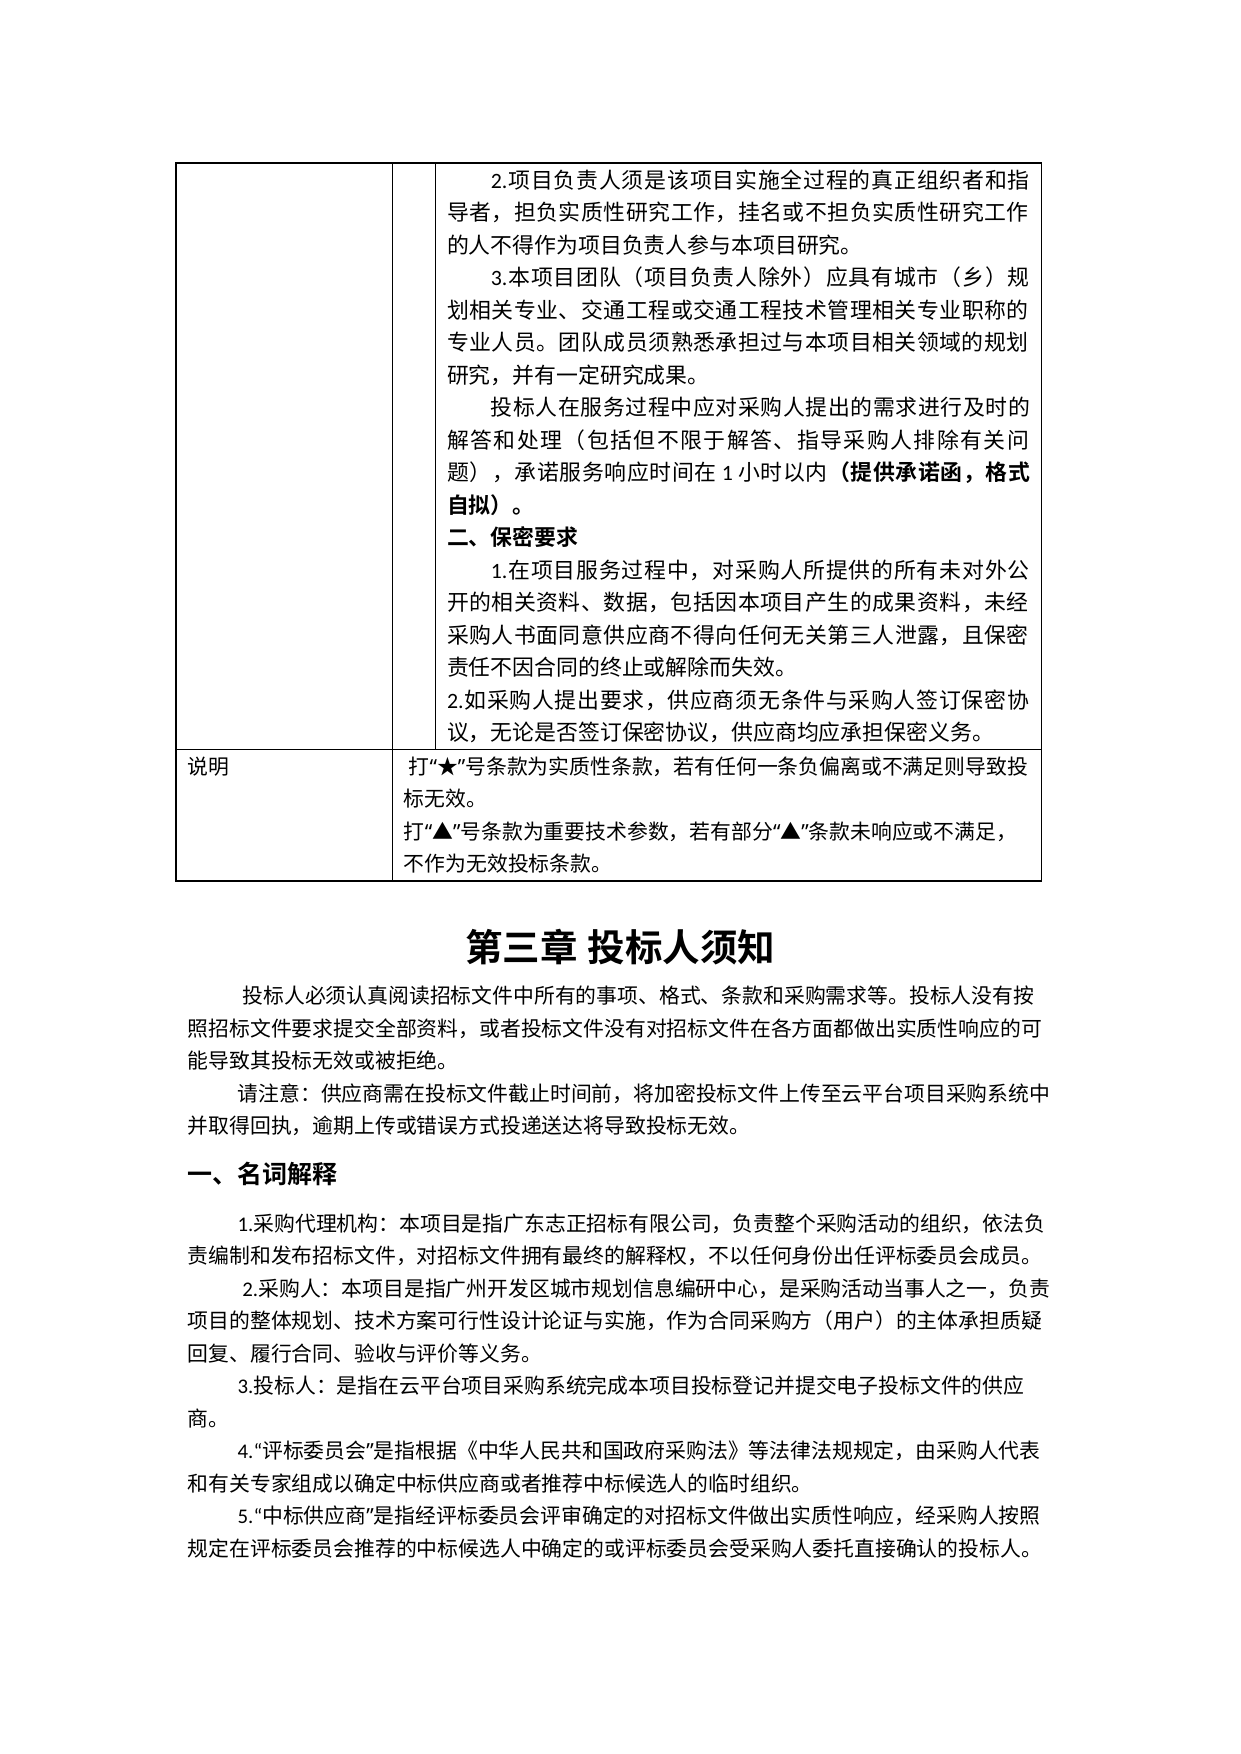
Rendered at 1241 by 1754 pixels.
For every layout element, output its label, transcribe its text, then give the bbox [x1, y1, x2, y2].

text 投标人必须认真阅读招标文件中所有的事项、格式、条款和采购需求等。投标人没有按照招标文件要求提交全部资料，或者投标文件没有对招标文件在各方面都做出实质性响应的可能导致其投标无效或被拒绝。 [187, 979, 1053, 1077]
table_cell 打“★”号条款为实质性条款，若有任何一条负偏离或不满足则导致投标无效。 打“▲”号条款为重要技术参数，若有部分“▲”条款未响应或不满足，不作为无效投标条款。 [393, 750, 1041, 880]
table_cell 说明 [177, 750, 392, 880]
table_cell 1 [393, 164, 435, 748]
text 3.投标人：是指在云平台项目采购系统完成本项目投标登记并提交电子投标文件的供应商。 [187, 1369, 1053, 1434]
text 第三章 投标人须知 [187, 914, 1053, 979]
text 请注意：供应商需在投标文件截止时间前，将加密投标文件上传至云平台项目采购系统中并取得回执，逾期上传或错误方式投递送达将导致投标无效。 [187, 1077, 1053, 1142]
text 5.“中标供应商”是指经评标委员会评审确定的对招标文件做出实质性响应，经采购人按照规定在评标委员会推荐的中标候选人中确定的或评标委员会受采购人委托直接确认的投标人。 [187, 1499, 1053, 1564]
text 一、名词解释 [187, 1142, 1053, 1207]
text 1.采购代理机构：本项目是指广东志正招标有限公司，负责整个采购活动的组织，依法负责编制和发布招标文件，对招标文件拥有最终的解释权，不以任何身份出任评标委员会成员。 [187, 1207, 1053, 1272]
text 2.采购人：本项目是指广州开发区城市规划信息编研中心，是采购活动当事人之一，负责项目的整体规划、技术方案可行性设计论证与实施，作为合同采购方（用户）的主体承担质疑回复、履行合同、验收与评价等义务。 [187, 1272, 1053, 1369]
table_cell [177, 164, 392, 748]
text 4.“评标委员会”是指根据《中华人民共和国政府采购法》等法律法规规定，由采购人代表和有关专家组成以确定中标供应商或者推荐中标候选人的临时组织。 [187, 1434, 1053, 1499]
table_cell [436, 164, 1041, 748]
